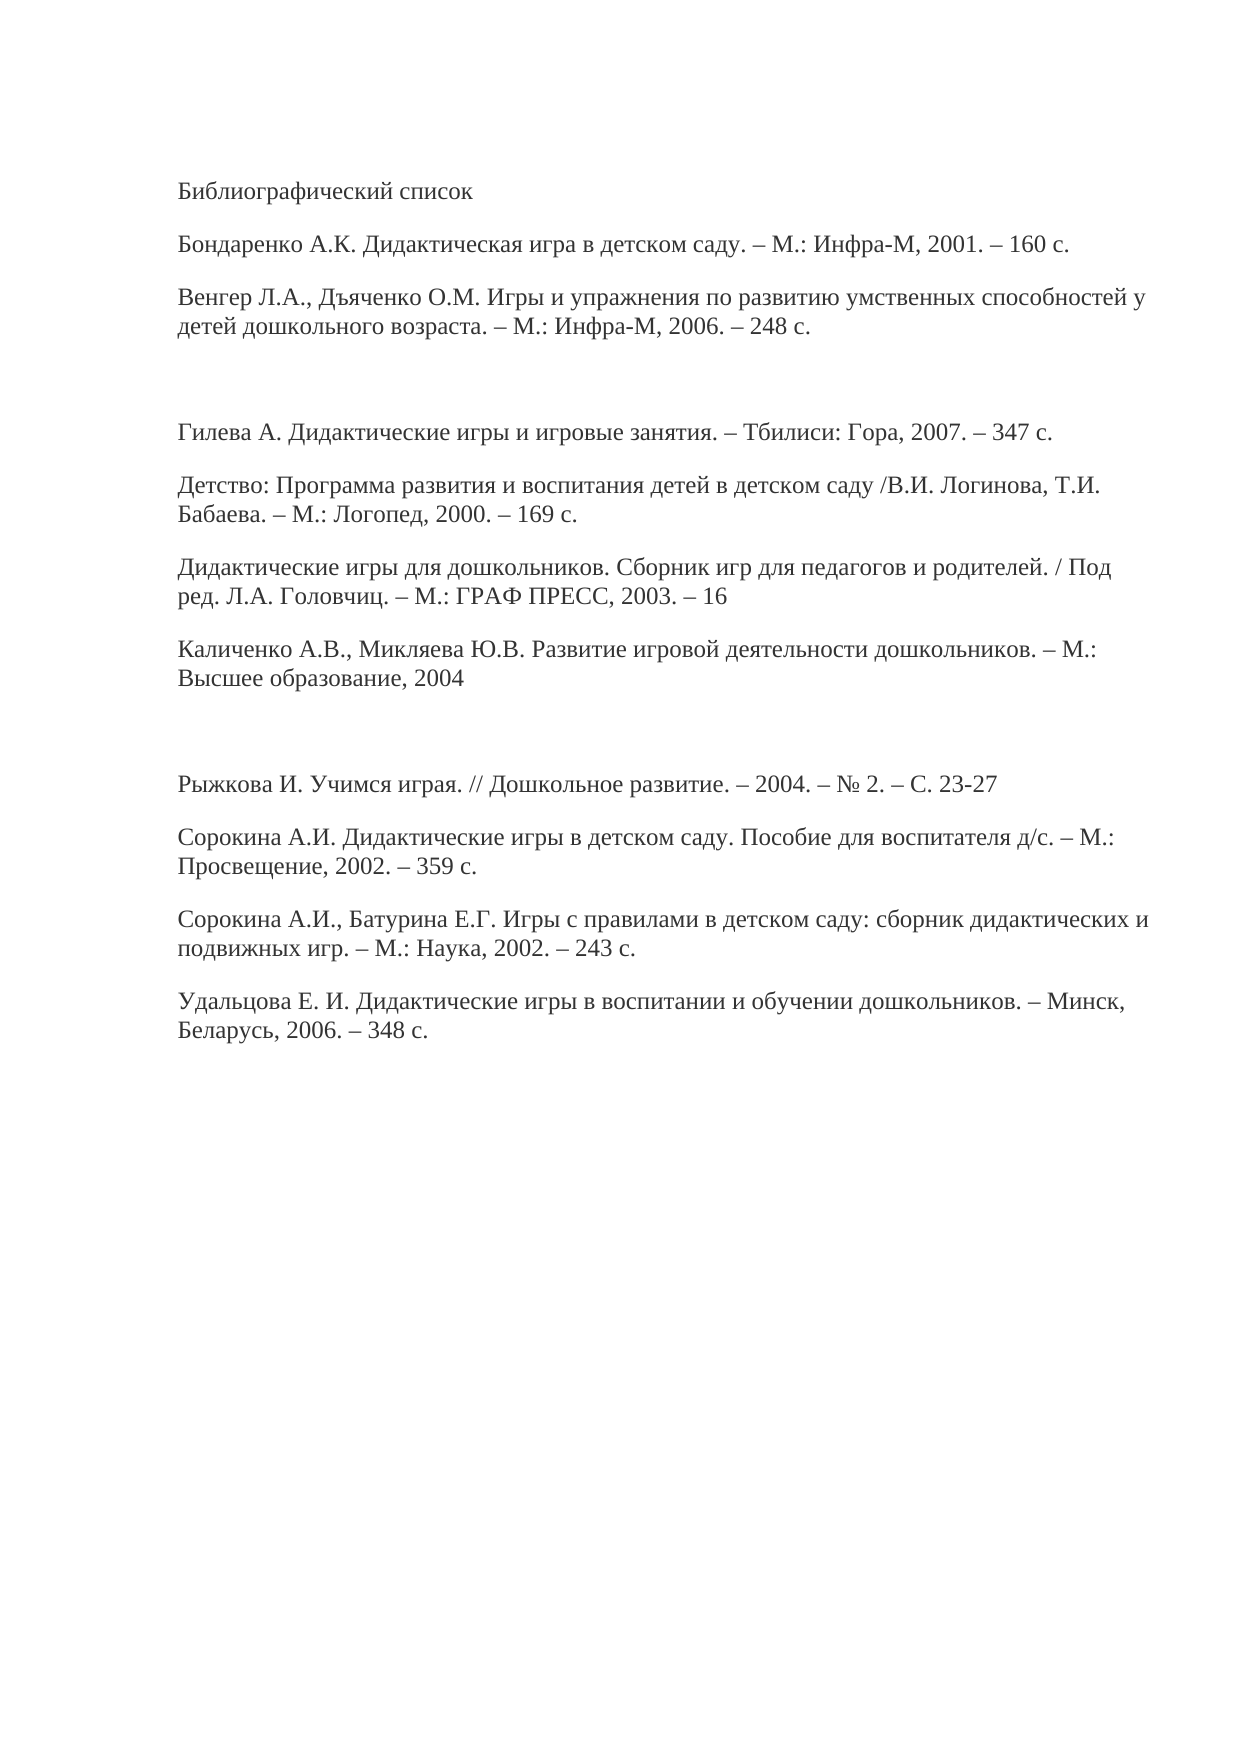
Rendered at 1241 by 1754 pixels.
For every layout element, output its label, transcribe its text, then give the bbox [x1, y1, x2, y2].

text Гилева А. Дидактические игры и игровые занятия. – Тбилиси: Гора, 2007. – 347 с. [177, 417, 1152, 446]
text Библиографический список [177, 176, 1152, 205]
text Дидактические игры для дошкольников. Сборник игр для педагогов и родителей. / Под ред. Л.А. Головчиц. – М.: ГРАФ ПРЕСС, 2003. – 16 [177, 552, 1152, 610]
text Рыжкова И. Учимся играя. // Дошкольное развитие. – 2004. – № 2. – С. 23-27 [177, 769, 1152, 798]
text Сорокина А.И. Дидактические игры в детском саду. Пособие для воспитателя д/с. – М.: Просвещение, 2002. – 359 с. [177, 822, 1152, 880]
text Детство: Программа развития и воспитания детей в детском саду /В.И. Логинова, Т.И. Бабаева. – М.: Логопед, 2000. – 169 с. [177, 470, 1152, 528]
text Каличенко А.В., Микляева Ю.В. Развитие игровой деятельности дошкольников. – М.: Высшее образование, 2004 [177, 634, 1152, 692]
text Венгер Л.А., Дъяченко О.М. Игры и упражнения по развитию умственных способностей у детей дошкольного возраста. – М.: Инфра-М, 2006. – 248 с. [177, 282, 1152, 340]
text Удальцова Е. И. Дидактические игры в воспитании и обучении дошкольников. – Минск, Беларусь, 2006. – 348 с. [177, 986, 1152, 1043]
text Сорокина А.И., Батурина Е.Г. Игры с правилами в детском саду: сборник дидактических и подвижных игр. – М.: Наука, 2002. – 243 с. [177, 904, 1152, 962]
text Бондаренко А.К. Дидактическая игра в детском саду. – М.: Инфра-М, 2001. – 160 с. [177, 229, 1152, 258]
